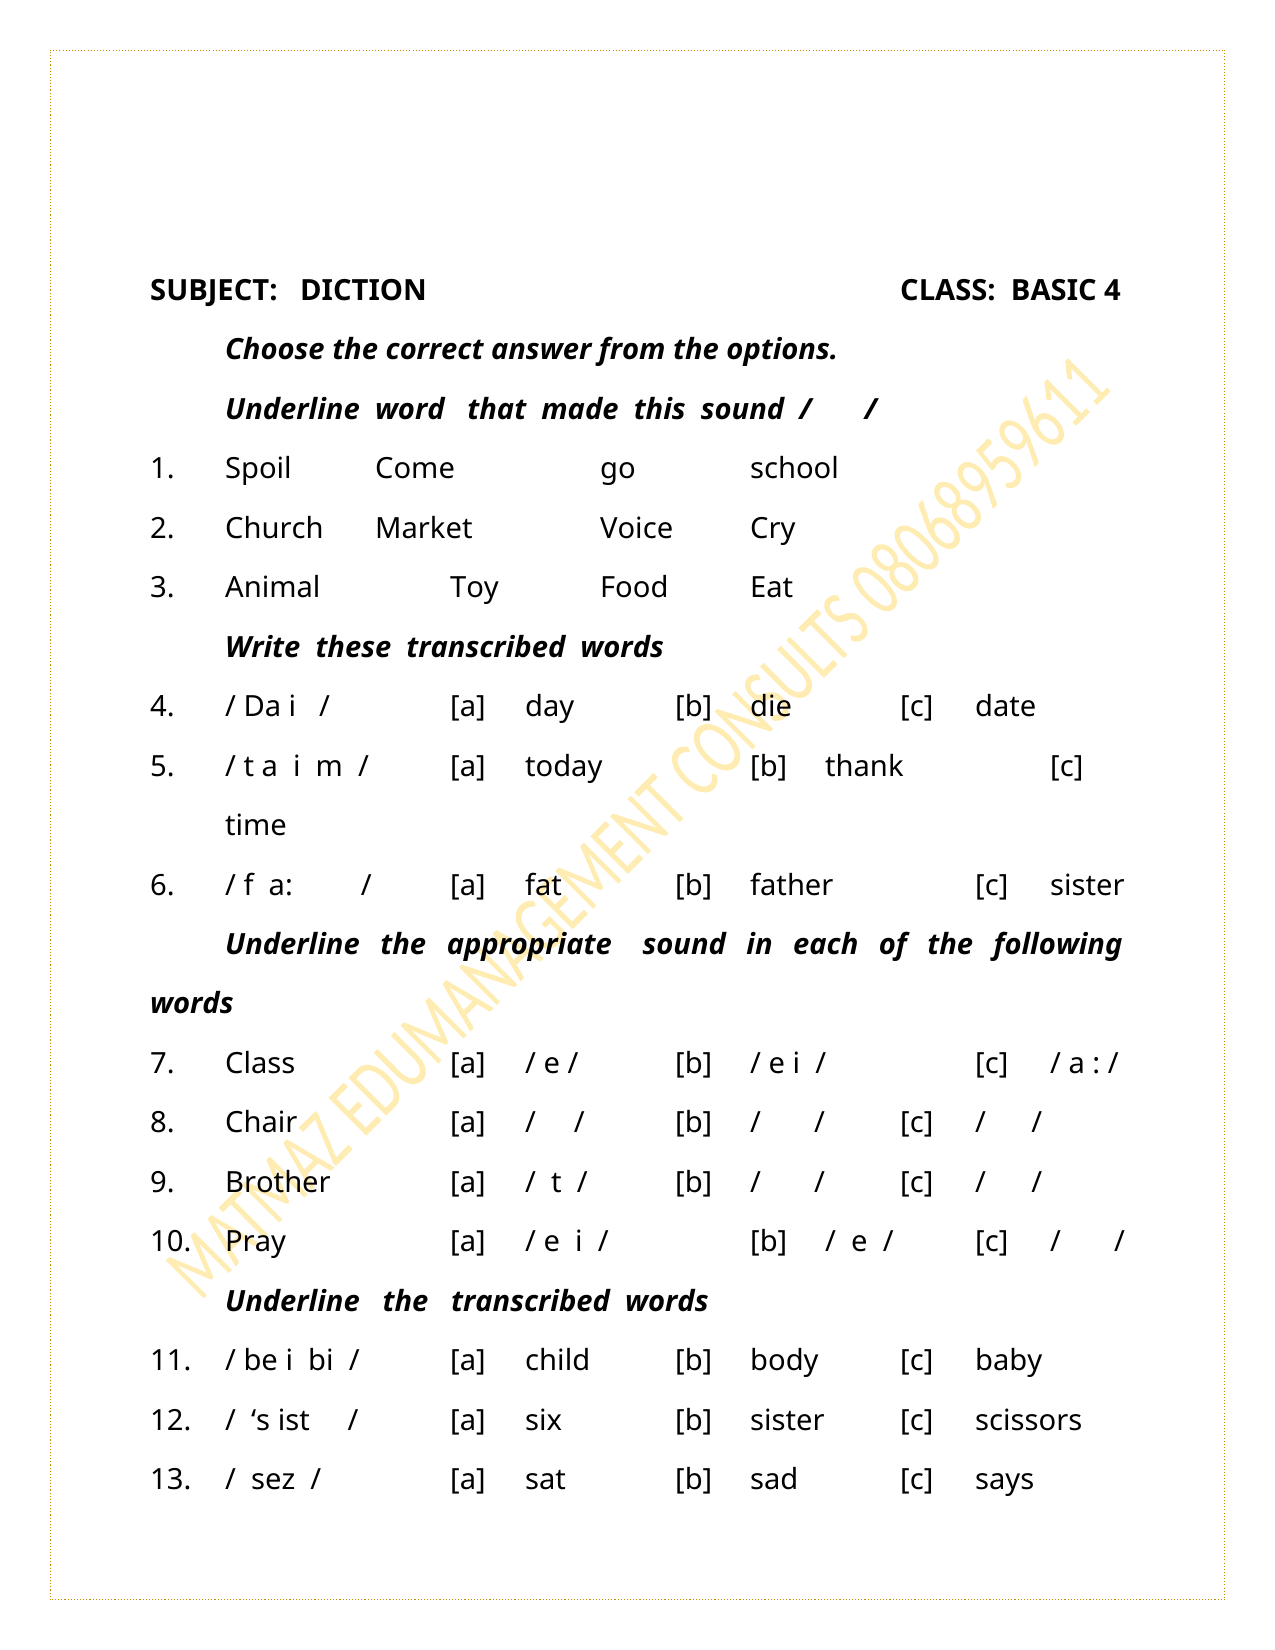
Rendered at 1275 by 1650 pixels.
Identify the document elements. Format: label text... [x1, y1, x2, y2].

text Underline word that made this sound / / [150, 388, 1125, 428]
text 5. / t a i m / [a] today [b] thank [c] time [150, 745, 1125, 844]
text 13. / sez / [a] sat [b] sad [c] says [150, 1458, 1125, 1498]
text 6. / f a: / [a] fat [b] father [c] sister [150, 864, 1125, 903]
text 1. Spoil Come go school [150, 447, 1125, 487]
text SUBJECT: DICTION CLASS: BASIC 4 [150, 269, 1125, 309]
text 12. / ‘s ist / [a] six [b] sister [c] scissors [150, 1399, 1125, 1439]
text 11. / be i bi / [a] child [b] body [c] baby [150, 1339, 1125, 1379]
text Underline the transcribed words [150, 1280, 1125, 1320]
text 2. Church Market Voice Cry [150, 507, 1125, 547]
text Choose the correct answer from the options. [150, 328, 1125, 368]
text Underline the appropriate sound in each of the following words [150, 923, 1125, 1022]
text 4. / Da i / [a] day [b] die [c] date [150, 685, 1125, 725]
text Write these transcribed words [150, 626, 1125, 666]
text 10. Pray [a] / e i / [b] / e / [c] / / [150, 1221, 1125, 1260]
text 8. Chair [a] / / [b] / / [c] / / [150, 1102, 1125, 1141]
text 3. Animal Toy Food Eat [150, 566, 1125, 606]
text 9. Brother [a] / t / [b] / / [c] / / [150, 1161, 1125, 1201]
text 7. Class [a] / e / [b] / e i / [c] / a : / [150, 1042, 1125, 1082]
